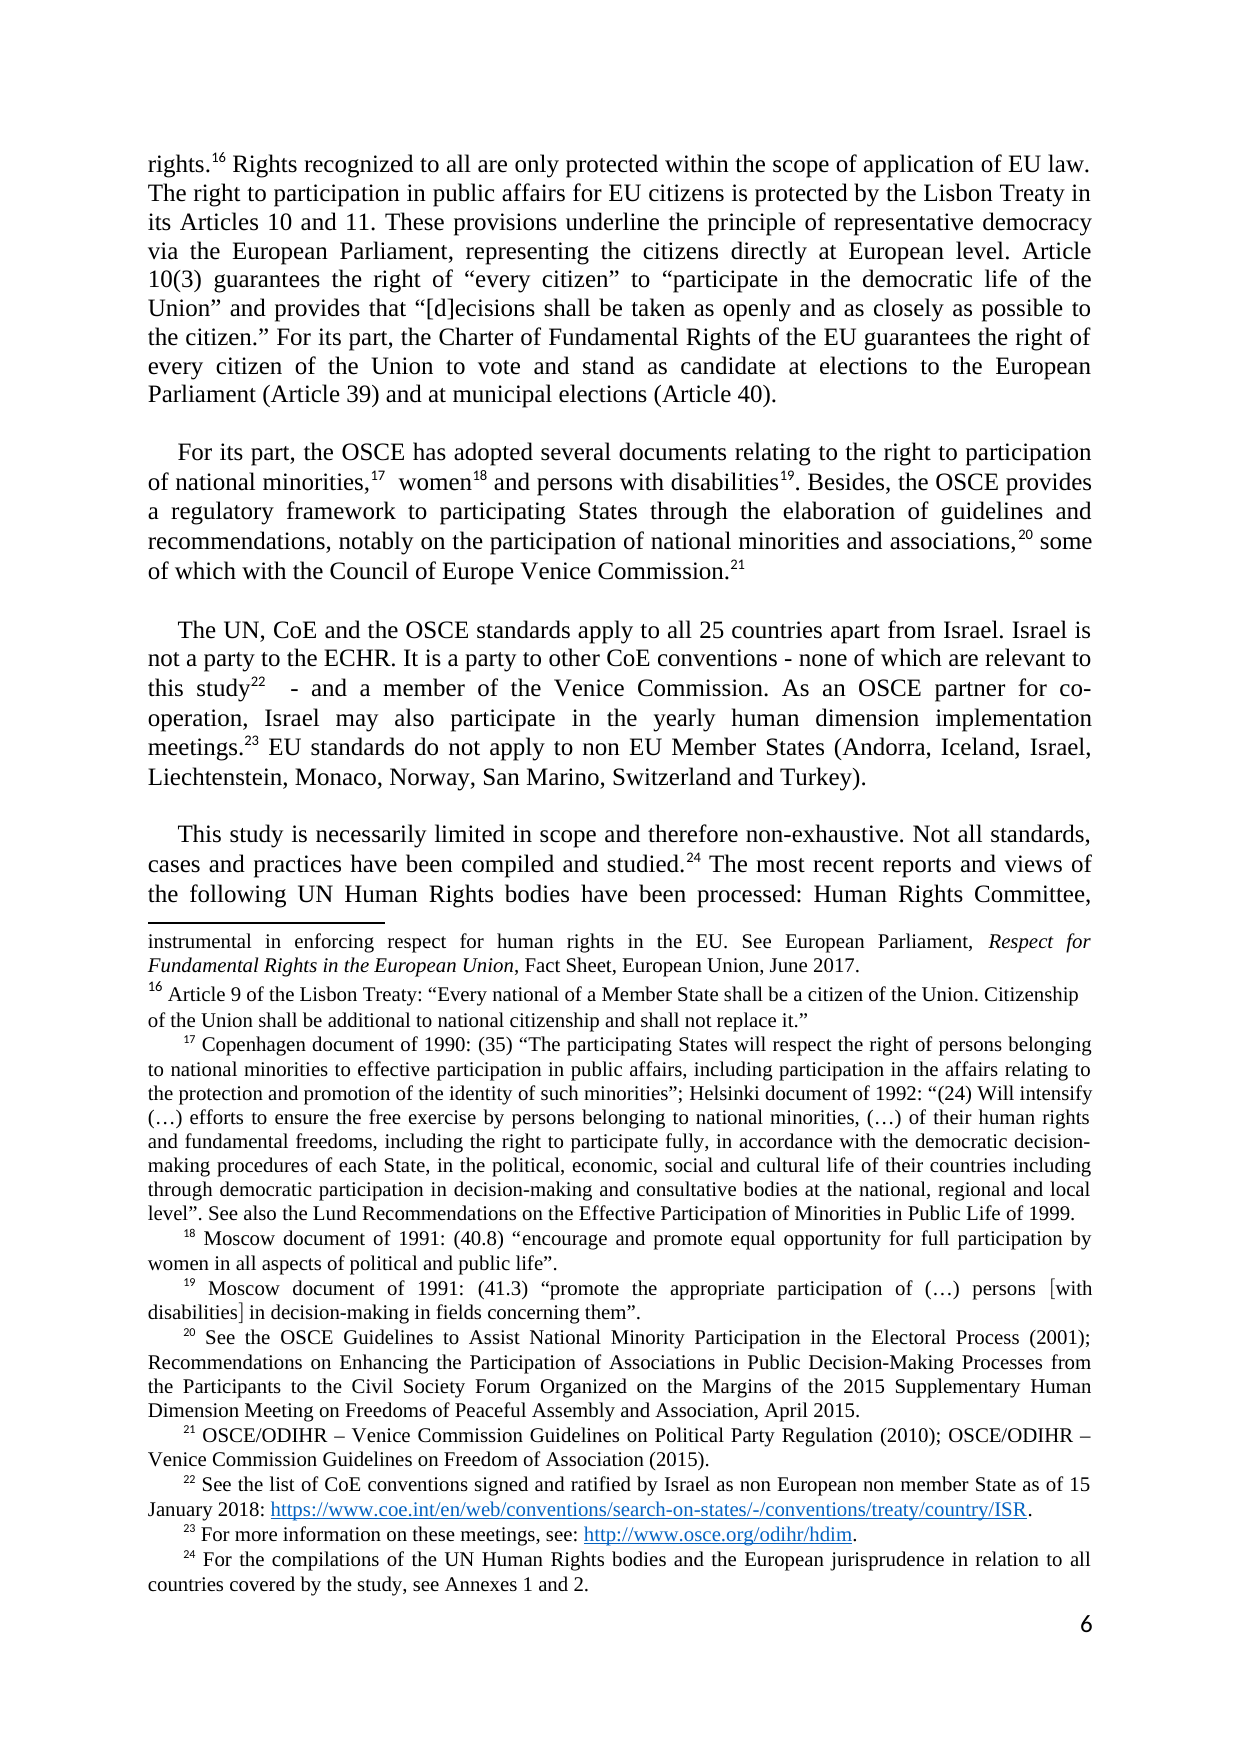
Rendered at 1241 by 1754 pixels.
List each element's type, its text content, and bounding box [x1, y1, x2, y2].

text For its part, the OSCE has adopted several documents relating to the right to participation of national minorities, women and persons with disabilities. Besides, the OSCE provides a regulatory framework to participating States through the elaboration of guidelines and recommendations, notably on the participation of national minorities and associations, some of which with the Council of Europe Venice Commission. [148, 437, 1092, 586]
text This study is necessarily limited in scope and therefore non-exhaustive. Not all standards, cases and practices have been compiled and studied. The most recent reports and views of the following UN Human Rights bodies have been processed: Human Rights Committee, CESCR, CERD, CEDAW, CRDP, relevant special procedures and UPR recommendations. At the European level, the relevant ECtHR and CJEU judgments as well as the most recent reports, recommendations and resolutions from the following bodies have been considered: the Commissioner for Human Rights, Committee of Ministers, the European Commission Against Racism and Intolerance (ECRI), the Advisory Committee on the Framework Convention for the Protection of National Minorities (ACFC) and the Venice Commission. [148, 819, 1092, 908]
text At the European Union level, a distinction needs to be drawn between the human rights recognized to all under the law of the EU (EU treaties and CJEU case law) and EU citizens’ rights. Rights recognized to all are only protected within the scope of application of EU law. The right to participation in public affairs for EU citizens is protected by the Lisbon Treaty in its Articles 10 and 11. These provisions underline the principle of representative democracy via the European Parliament, representing the citizens directly at European level. Article 10(3) guarantees the right of “every citizen” to “participate in the democratic life of the Union” and provides that “[d]ecisions shall be taken as openly and as closely as possible to the citizen.” For its part, the Charter of Fundamental Rights of the EU guarantees the right of every citizen of the Union to vote and stand as candidate at elections to the European Parliament (Article 39) and at municipal elections (Article 40). [148, 148, 1092, 408]
text The UN, CoE and the OSCE standards apply to all 25 countries apart from Israel. Israel is not a party to the ECHR. It is a party to other CoE conventions - none of which are relevant to this study - and a member of the Venice Commission. As an OSCE partner for co-operation, Israel may also participate in the yearly human dimension implementation meetings. EU standards do not apply to non EU Member States (Andorra, Iceland, Israel, Liechtenstein, Monaco, Norway, San Marino, Switzerland and Turkey). [148, 615, 1092, 791]
